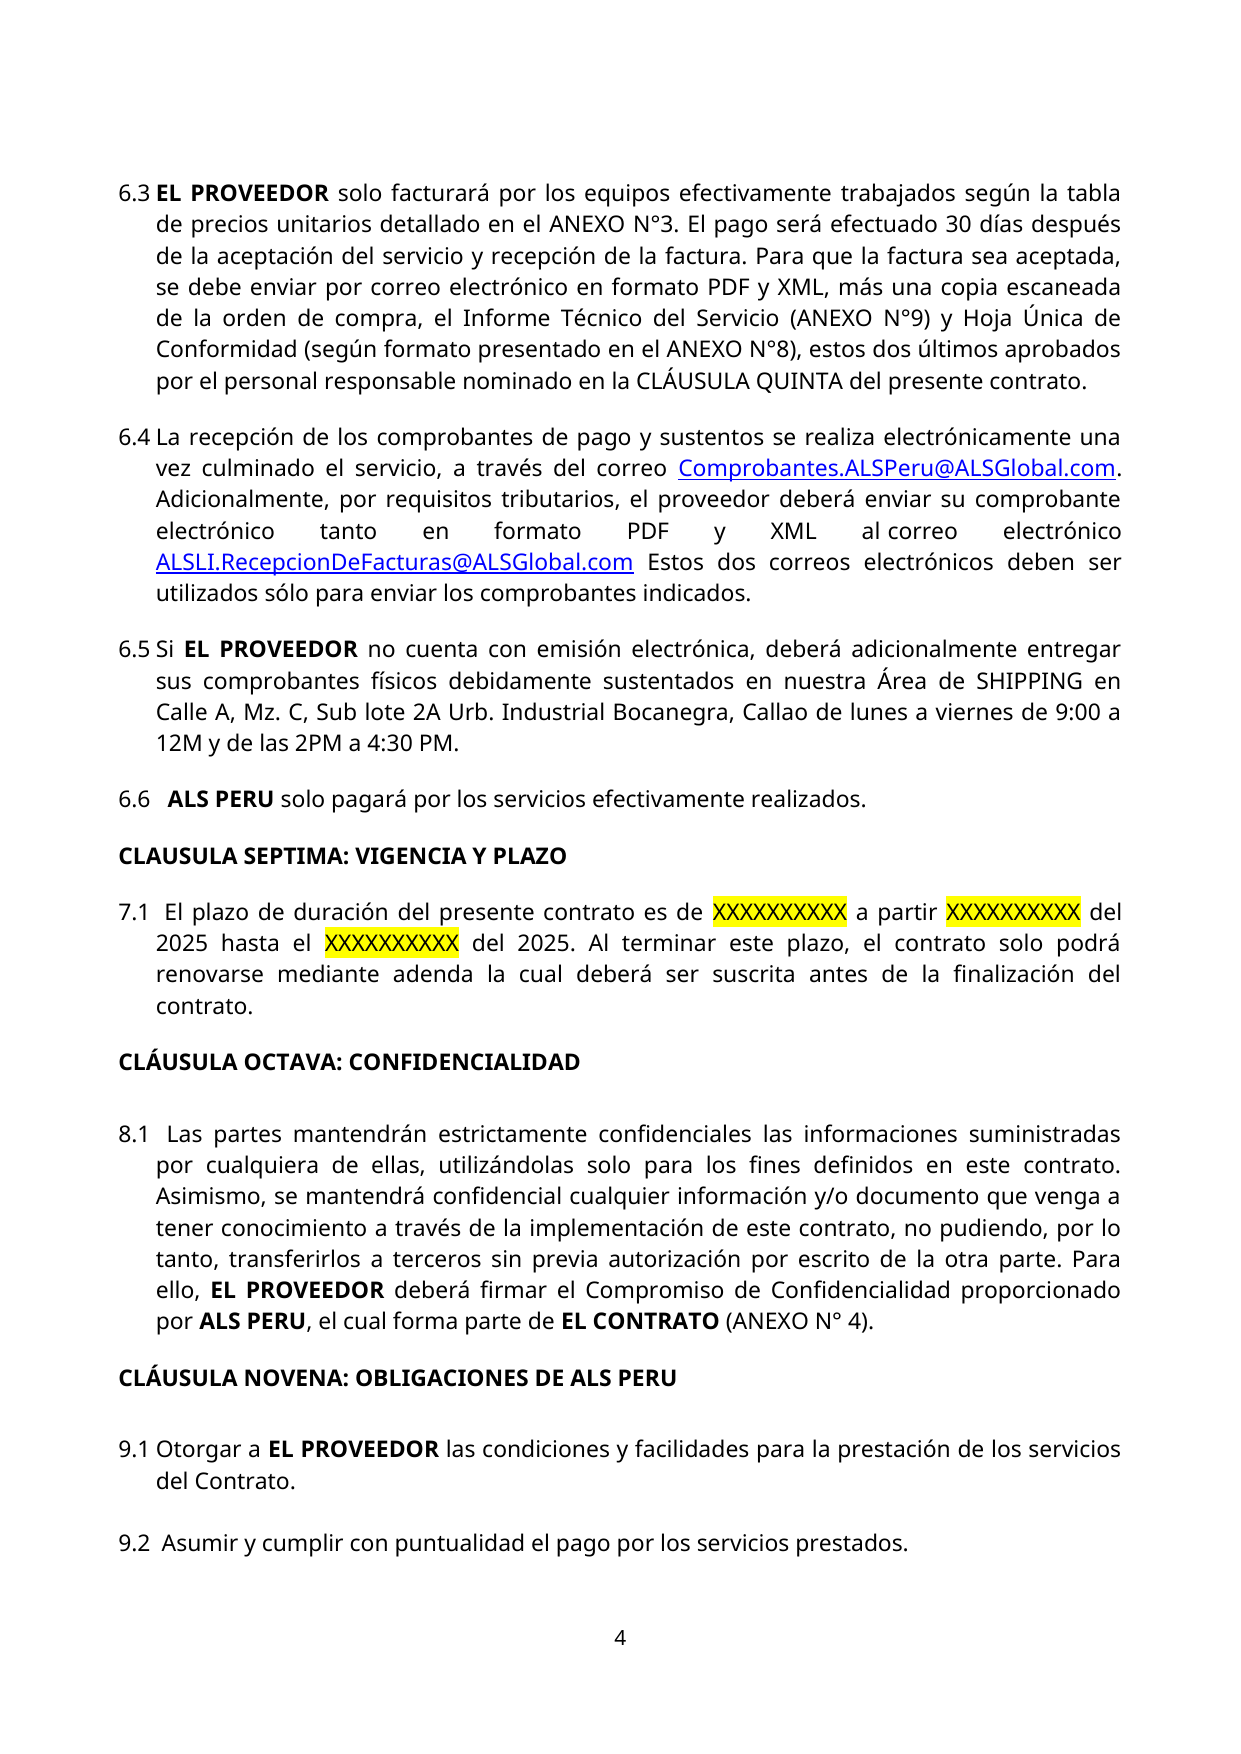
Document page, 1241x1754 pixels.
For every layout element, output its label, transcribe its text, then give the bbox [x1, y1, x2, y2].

list La recepción de los comprobantes de pago y sustentos se realiza electrónicamente una vez culminado el servicio, a través del correo Comprobantes.ALSPeru@ALSGlobal.com. Adicionalmente, por requisitos tributarios, el proveedor deberá enviar su comprobante electrónico tanto en formato PDF y XML al correo electrónico ALSLI.RecepcionDeFacturas@ALSGlobal.com Estos dos correos electrónicos deben ser utilizados sólo para enviar los comprobantes indicados. [118, 421, 1122, 608]
text CLÁUSULA OCTAVA: CONFIDENCIALIDAD [118, 1046, 1122, 1077]
list Asumir y cumplir con puntualidad el pago por los servicios prestados. [118, 1527, 1122, 1558]
list ALS PERU solo pagará por los servicios efectivamente realizados. [118, 783, 1122, 815]
list Si EL PROVEEDOR no cuenta con emisión electrónica, deberá adicionalmente entregar sus comprobantes físicos debidamente sustentados en nuestra Área de SHIPPING en Calle A, Mz. C, Sub lote 2A Urb. Industrial Bocanegra, Callao de lunes a viernes de 9:00 a 12M y de las 2PM a 4:30 PM. [118, 633, 1122, 758]
list El plazo de duración del presente contrato es de XXXXXXXXXX a partir XXXXXXXXXX del 2025 hasta el XXXXXXXXXX del 2025. Al terminar este plazo, el contrato solo podrá renovarse mediante adenda la cual deberá ser suscrita antes de la finalización del contrato. [118, 896, 1122, 1021]
text CLÁUSULA NOVENA: OBLIGACIONES DE ALS PERU [118, 1362, 1122, 1393]
text CLAUSULA SEPTIMA: VIGENCIA Y PLAZO [118, 840, 1122, 871]
list Las partes mantendrán estrictamente confidenciales las informaciones suministradas por cualquiera de ellas, utilizándolas solo para los fines definidos en este contrato. Asimismo, se mantendrá confidencial cualquier información y/o documento que venga a tener conocimiento a través de la implementación de este contrato, no pudiendo, por lo tanto, transferirlos a terceros sin previa autorización por escrito de la otra parte. Para ello, EL PROVEEDOR deberá firmar el Compromiso de Confidencialidad proporcionado por ALS PERU, el cual forma parte de EL CONTRATO (ANEXO N° 4). [118, 1118, 1122, 1337]
list EL PROVEEDOR solo facturará por los equipos efectivamente trabajados según la tabla de precios unitarios detallado en el ANEXO N°3. El pago será efectuado 30 días después de la aceptación del servicio y recepción de la factura. Para que la factura sea aceptada, se debe enviar por correo electrónico en formato PDF y XML, más una copia escaneada de la orden de compra, el Informe Técnico del Servicio (ANEXO N°9) y Hoja Única de Conformidad (según formato presentado en el ANEXO N°8), estos dos últimos aprobados por el personal responsable nominado en la CLÁUSULA QUINTA del presente contrato. [118, 177, 1122, 396]
list Otorgar a EL PROVEEDOR las condiciones y facilidades para la prestación de los servicios del Contrato. [118, 1433, 1122, 1496]
